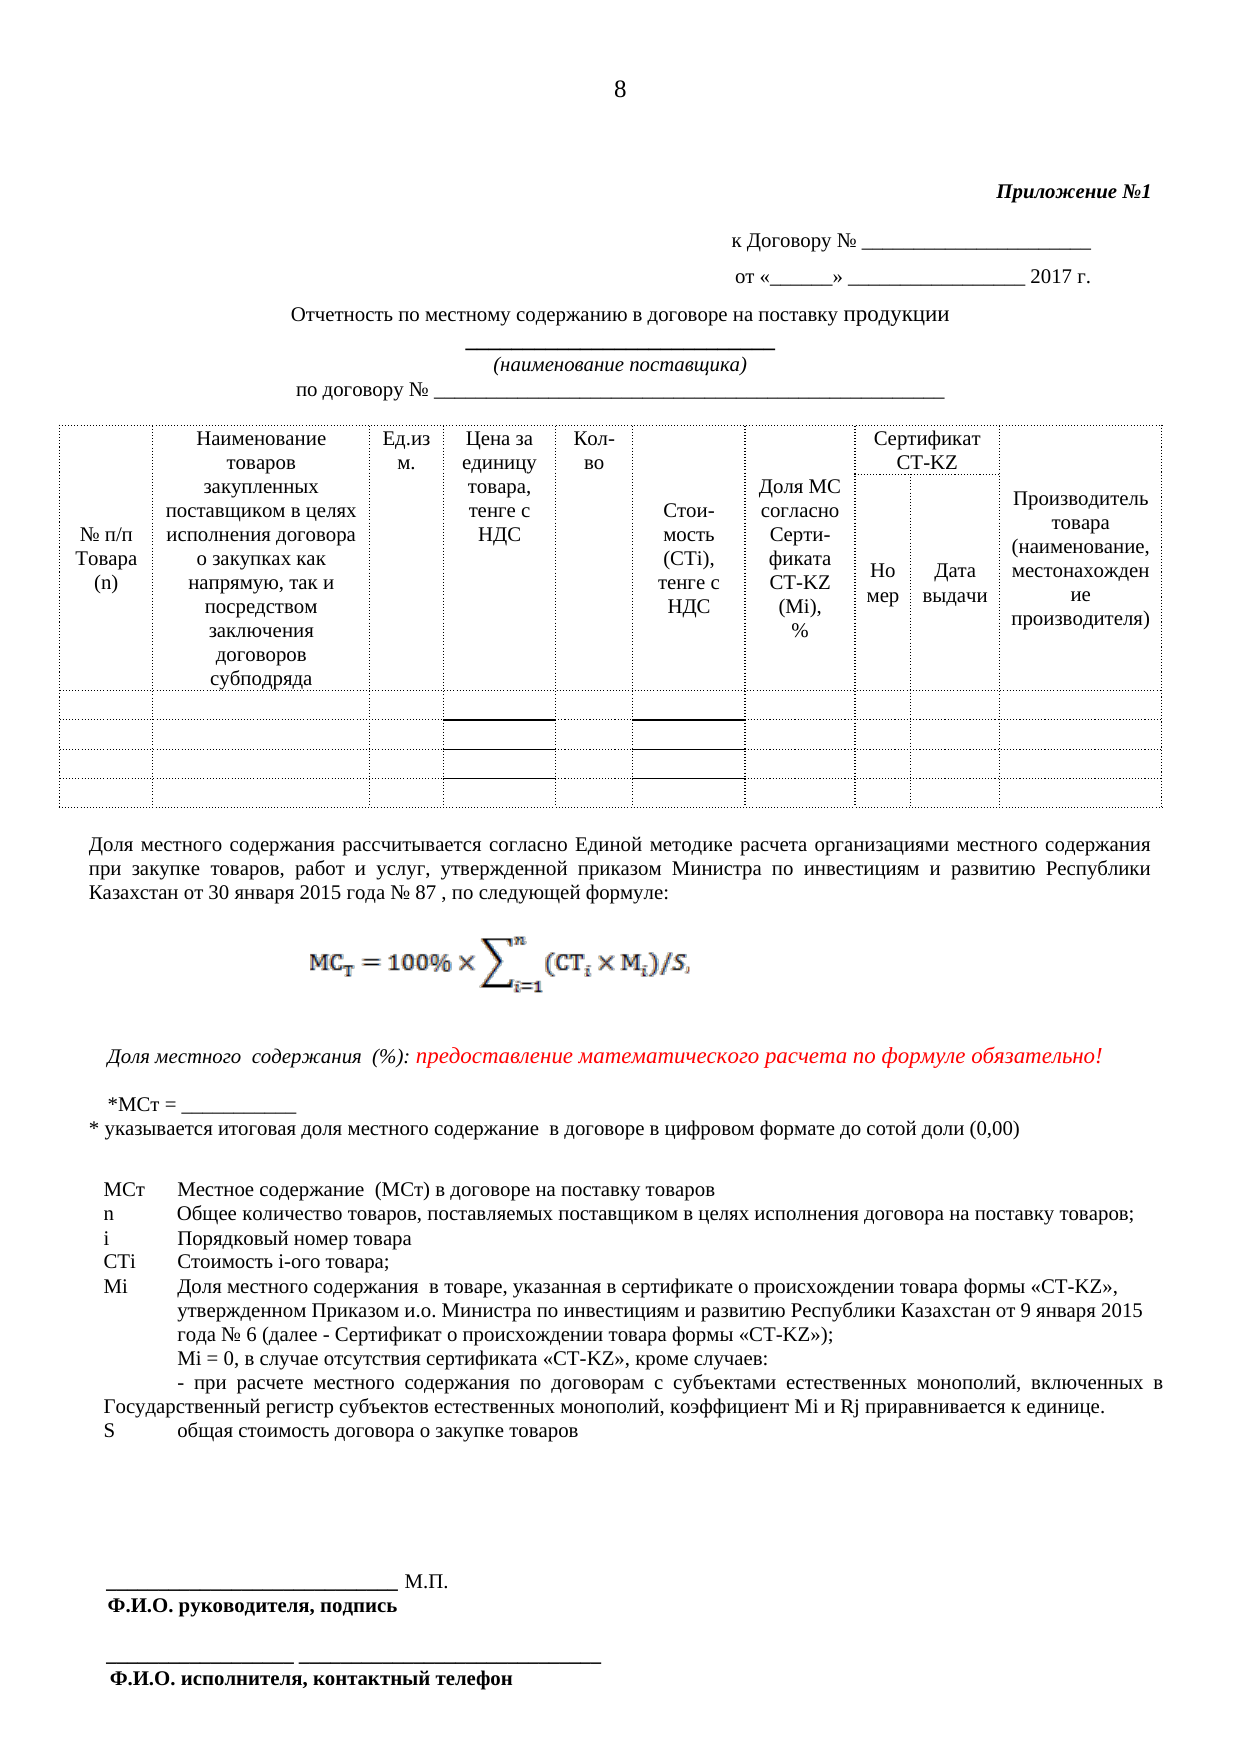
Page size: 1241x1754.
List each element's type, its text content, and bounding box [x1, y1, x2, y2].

table_cell [556, 749, 632, 777]
table_cell [153, 719, 369, 748]
table_cell [855, 719, 911, 748]
table_cell [911, 749, 999, 777]
table_cell [369, 749, 443, 777]
table_cell [153, 690, 369, 719]
table_cell [369, 778, 443, 807]
table_cell [443, 721, 556, 748]
table_cell [999, 778, 1162, 807]
text * указывается итоговая доля местного содержание в договоре в цифровом формате до сотой доли (0,00) [89, 1116, 1152, 1140]
table_cell [745, 719, 855, 748]
table_cell [911, 690, 999, 719]
table_header Наименование товаров закупленных поставщиком в целях исполнения договора о закупках как напрямую, так и посредством заключения договоров субподряда [153, 425, 369, 690]
text ___________________________ [89, 326, 1152, 352]
table_header Кол-во [556, 425, 632, 690]
text Доля местного содержания рассчитывается согласно Единой методике расчета организациями местного содержания при закупке товаров, работ и услуг, утвержденной приказом Министра по инвестициям и развитию Республики Казахстан от 30 января 2015 года № 87 , по следующей формуле: [89, 832, 1152, 904]
table_cell [633, 750, 745, 777]
table_header Цена за единицу товара, тенге с НДС [443, 425, 556, 690]
table_header Ед.изм. [369, 425, 443, 690]
table_cell [556, 719, 632, 748]
table_cell [911, 719, 999, 748]
table_cell [855, 690, 911, 719]
table_cell [855, 749, 911, 777]
table_cell [59, 778, 153, 807]
text по договору № _________________________________________________ [89, 376, 1152, 401]
table_header Производитель товара (наименование, местонахождение производителя) [999, 425, 1162, 690]
text *МСт = ___________ [89, 1092, 1152, 1116]
picture [310, 934, 690, 994]
text Ф.И.О. руководителя, подпись [89, 1593, 1152, 1617]
table_cell [911, 778, 999, 807]
text (наименование поставщика) [89, 352, 1152, 376]
table_cell [556, 778, 632, 807]
text Приложение №1 [89, 179, 1152, 203]
table_cell [369, 719, 443, 748]
table_cell Дата выдачи [911, 474, 999, 690]
table_cell [59, 719, 153, 748]
text Ф.И.О. исполнителя, контактный телефон [89, 1666, 1152, 1689]
table_cell [633, 690, 745, 719]
table_cell [999, 719, 1162, 748]
table_header Стои-мость (CTi), тенге с НДС [633, 425, 745, 690]
table_cell [153, 749, 369, 777]
text Доля местного содержания (%): предоставление математического расчета по формуле обязательно! [89, 1042, 1152, 1068]
table_cell [633, 721, 745, 748]
table_cell [59, 749, 153, 777]
table_cell [59, 690, 153, 719]
table_cell [855, 778, 911, 807]
table_header Доля МС согласно Серти-фиката СТ-KZ (Мi), % [745, 425, 855, 690]
table_cell [999, 690, 1162, 719]
text к Договору № ______________________ [89, 228, 1091, 252]
table_cell [443, 690, 556, 719]
table_header Сертификат СТ-KZ [855, 425, 999, 474]
text Отчетность по местному содержанию в договоре на поставку продукции [89, 300, 1152, 326]
table_cell [633, 779, 745, 807]
table_cell [443, 779, 556, 807]
table_cell [556, 690, 632, 719]
table_cell [999, 749, 1162, 777]
text от «______» _________________ 2017 г. [89, 264, 1091, 288]
table_cell [369, 690, 443, 719]
table_cell [745, 749, 855, 777]
text ____________________________ М.П. [89, 1164, 1152, 1593]
text __________________ _____________________________ [107, 1641, 1152, 1666]
table_cell [745, 778, 855, 807]
table_cell Номер [855, 474, 911, 690]
table_cell [153, 778, 369, 807]
table_cell [745, 690, 855, 719]
table_header № п/п Товара (n) [59, 425, 153, 690]
table_cell [443, 750, 556, 777]
